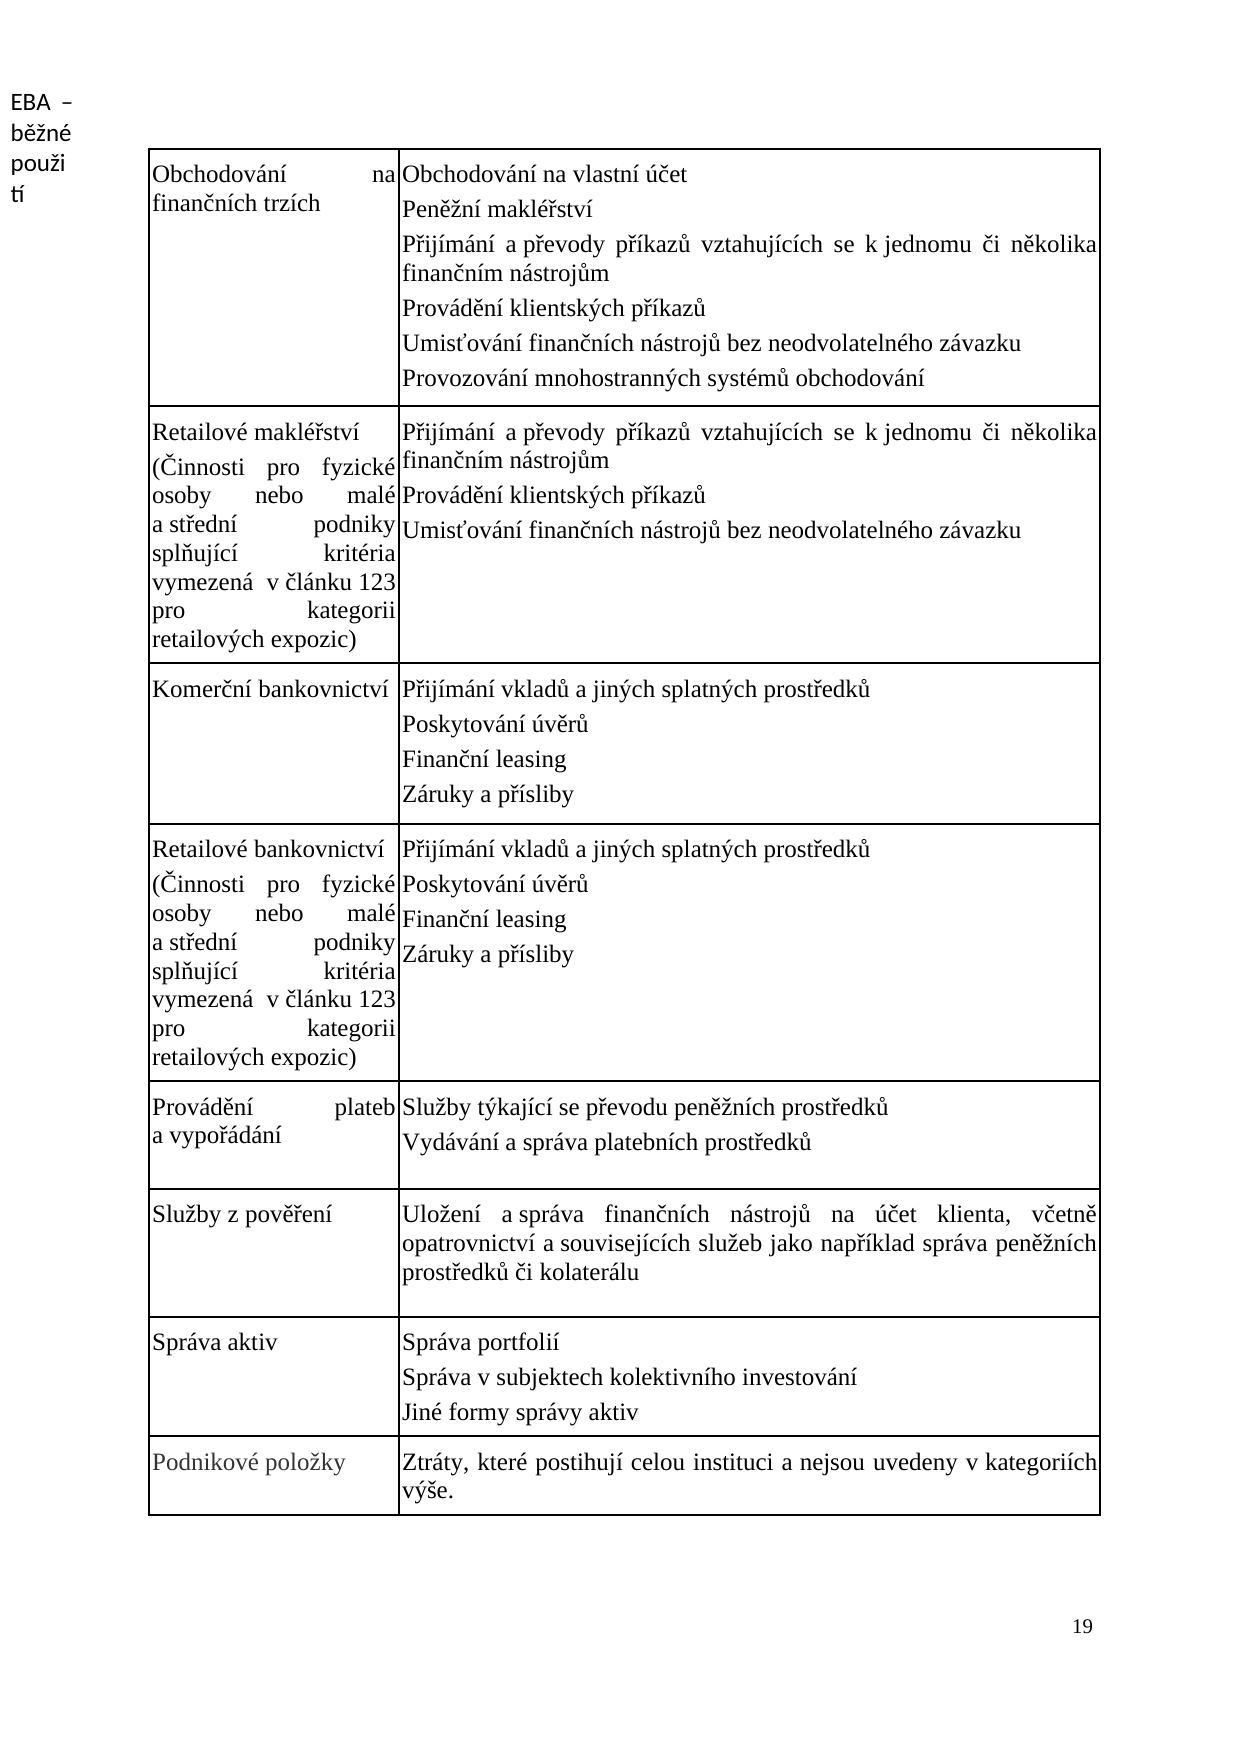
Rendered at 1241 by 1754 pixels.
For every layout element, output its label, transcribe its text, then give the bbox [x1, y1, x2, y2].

table_cell Uložení a správa finančních nástrojů na účet klienta, včetně opatrovnictví a souvisejících služeb jako například správa peněžních prostředků či kolaterálu [400, 1190, 1099, 1316]
table_cell Retailové makléřství (Činnosti pro fyzické osoby nebo malé a střední podniky splňující kritéria vymezená v článku 123 pro kategorii retailových expozic) [150, 407, 398, 662]
table_cell Služby týkající se převodu peněžních prostředků Vydávání a správa platebních prostředků [400, 1082, 1099, 1188]
table_cell Přijímání vkladů a jiných splatných prostředků Poskytování úvěrů Finanční leasing Záruky a přísliby [400, 664, 1099, 823]
table_cell Retailové bankovnictví (Činnosti pro fyzické osoby nebo malé a střední podniky splňující kritéria vymezená v článku 123 pro kategorii retailových expozic) [150, 825, 398, 1080]
table_cell Správa aktiv [150, 1318, 398, 1435]
table_cell Správa portfolií Správa v subjektech kolektivního investování Jiné formy správy aktiv [400, 1318, 1099, 1435]
table_cell Komerční bankovnictví [150, 664, 398, 823]
table_cell Přijímání vkladů a jiných splatných prostředků Poskytování úvěrů Finanční leasing Záruky a přísliby [400, 825, 1099, 1080]
table_cell Přijímání a převody příkazů vztahujících se k jednomu či několika finančním nástrojům Provádění klientských příkazů Umisťování finančních nástrojů bez neodvolatelného závazku [400, 407, 1099, 662]
table_cell Podnikové položky [150, 1437, 398, 1513]
table_cell Obchodování na finančních trzích [150, 150, 398, 405]
table_cell Služby z pověření [150, 1190, 398, 1316]
table_cell Obchodování na vlastní účet Peněžní makléřství Přijímání a převody příkazů vztahujících se k jednomu či několika finančním nástrojům Provádění klientských příkazů Umisťování finančních nástrojů bez neodvolatelného závazku Provozování mnohostranných systémů obchodování [400, 150, 1099, 405]
table_cell Provádění plateb a vypořádání [150, 1082, 398, 1188]
table_cell Ztráty, které postihují celou instituci a nejsou uvedeny v kategoriích výše. [400, 1437, 1099, 1513]
